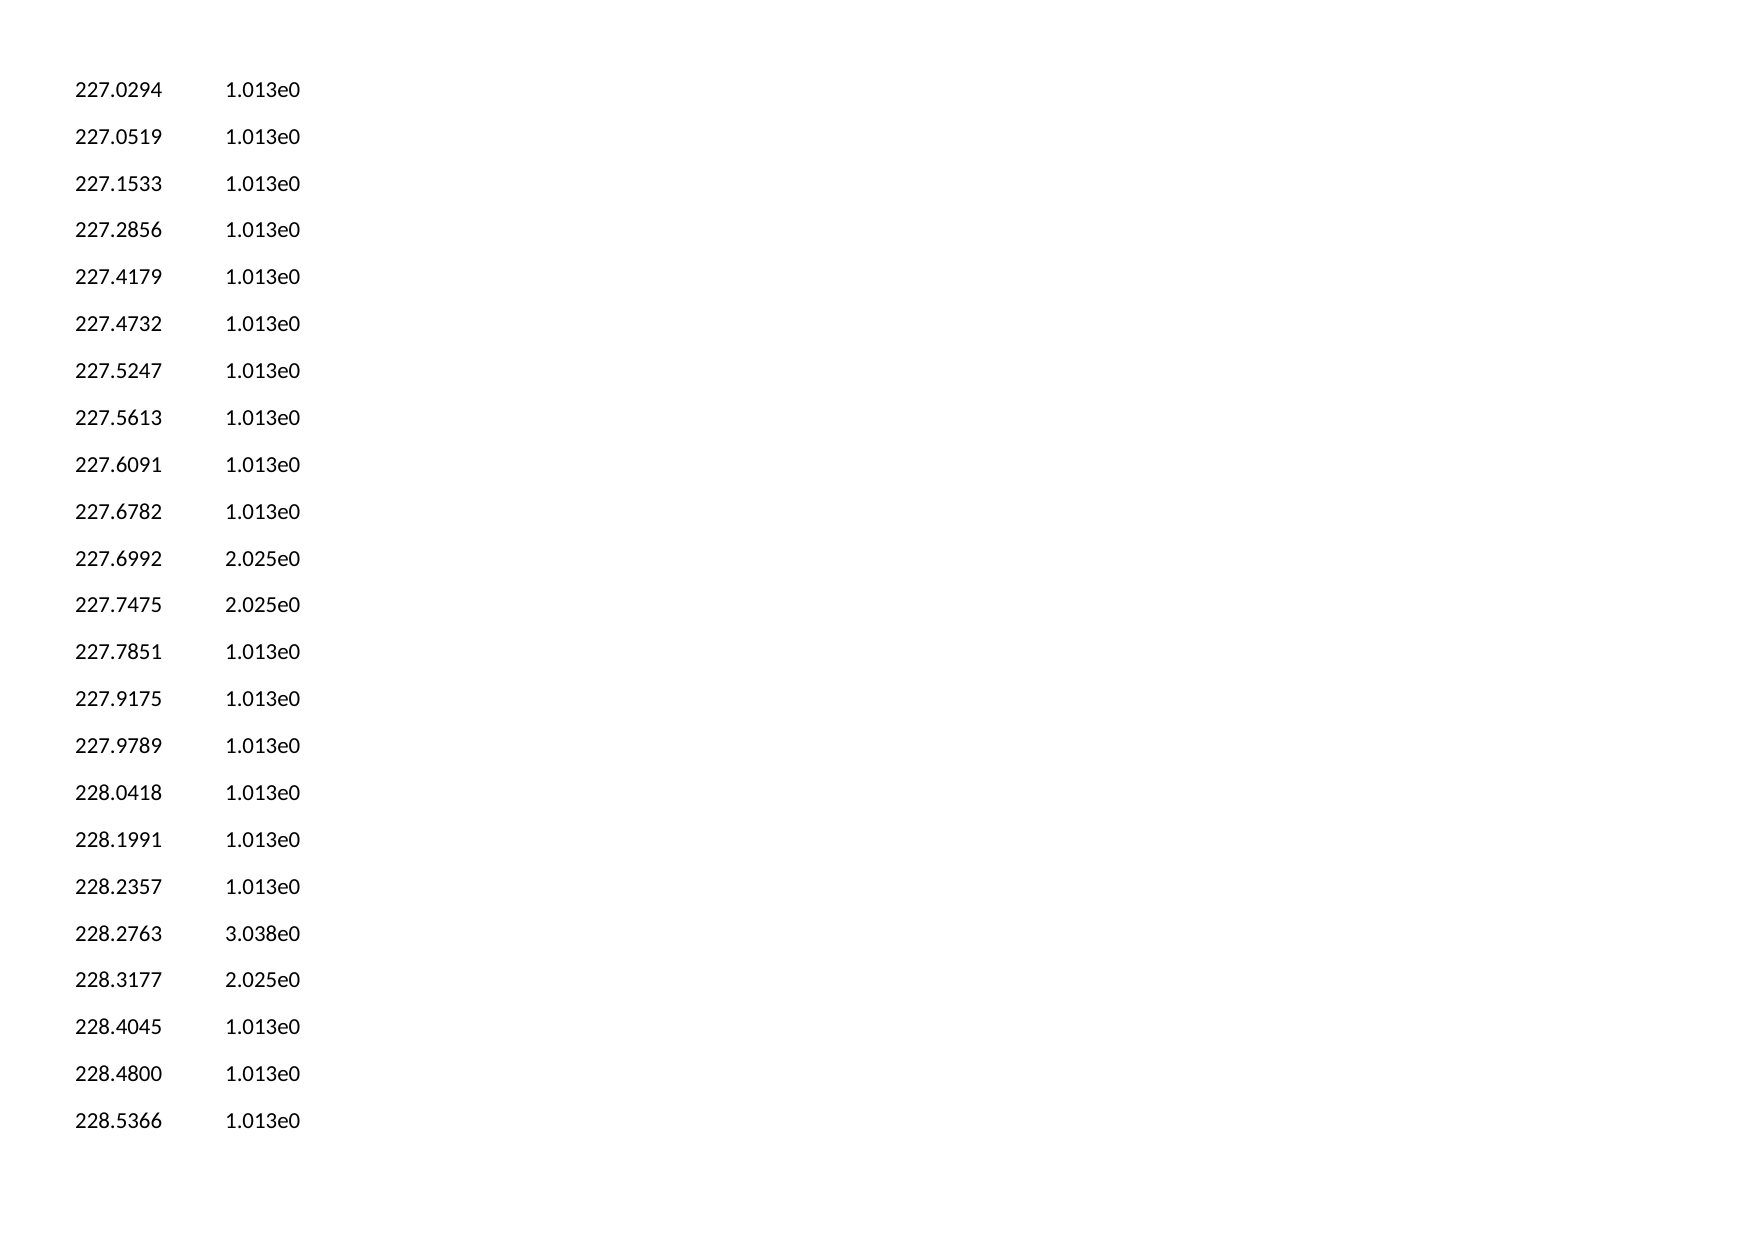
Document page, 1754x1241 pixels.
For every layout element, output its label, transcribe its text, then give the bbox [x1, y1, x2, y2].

text 227.6091 1.013e0 [75, 450, 1679, 478]
text 228.0418 1.013e0 [75, 778, 1679, 806]
text 228.4045 1.013e0 [75, 1012, 1679, 1041]
text 227.1533 1.013e0 [75, 169, 1679, 197]
text 227.9175 1.013e0 [75, 684, 1679, 712]
text 227.4732 1.013e0 [75, 309, 1679, 337]
text 227.5247 1.013e0 [75, 356, 1679, 384]
text 227.6782 1.013e0 [75, 497, 1679, 525]
text 227.0519 1.013e0 [75, 122, 1679, 150]
text 228.5366 1.013e0 [75, 1106, 1679, 1134]
text 227.7851 1.013e0 [75, 637, 1679, 666]
text 227.5613 1.013e0 [75, 403, 1679, 431]
text 228.2357 1.013e0 [75, 872, 1679, 900]
text 227.7475 2.025e0 [75, 591, 1679, 619]
text 227.4179 1.013e0 [75, 262, 1679, 291]
text 228.1991 1.013e0 [75, 825, 1679, 853]
text 228.2763 3.038e0 [75, 919, 1679, 947]
text 227.2856 1.013e0 [75, 216, 1679, 244]
text 227.9789 1.013e0 [75, 731, 1679, 759]
text 228.3177 2.025e0 [75, 966, 1679, 994]
text 228.4800 1.013e0 [75, 1059, 1679, 1087]
text 227.6992 2.025e0 [75, 544, 1679, 572]
text 227.0294 1.013e0 [75, 75, 1679, 103]
